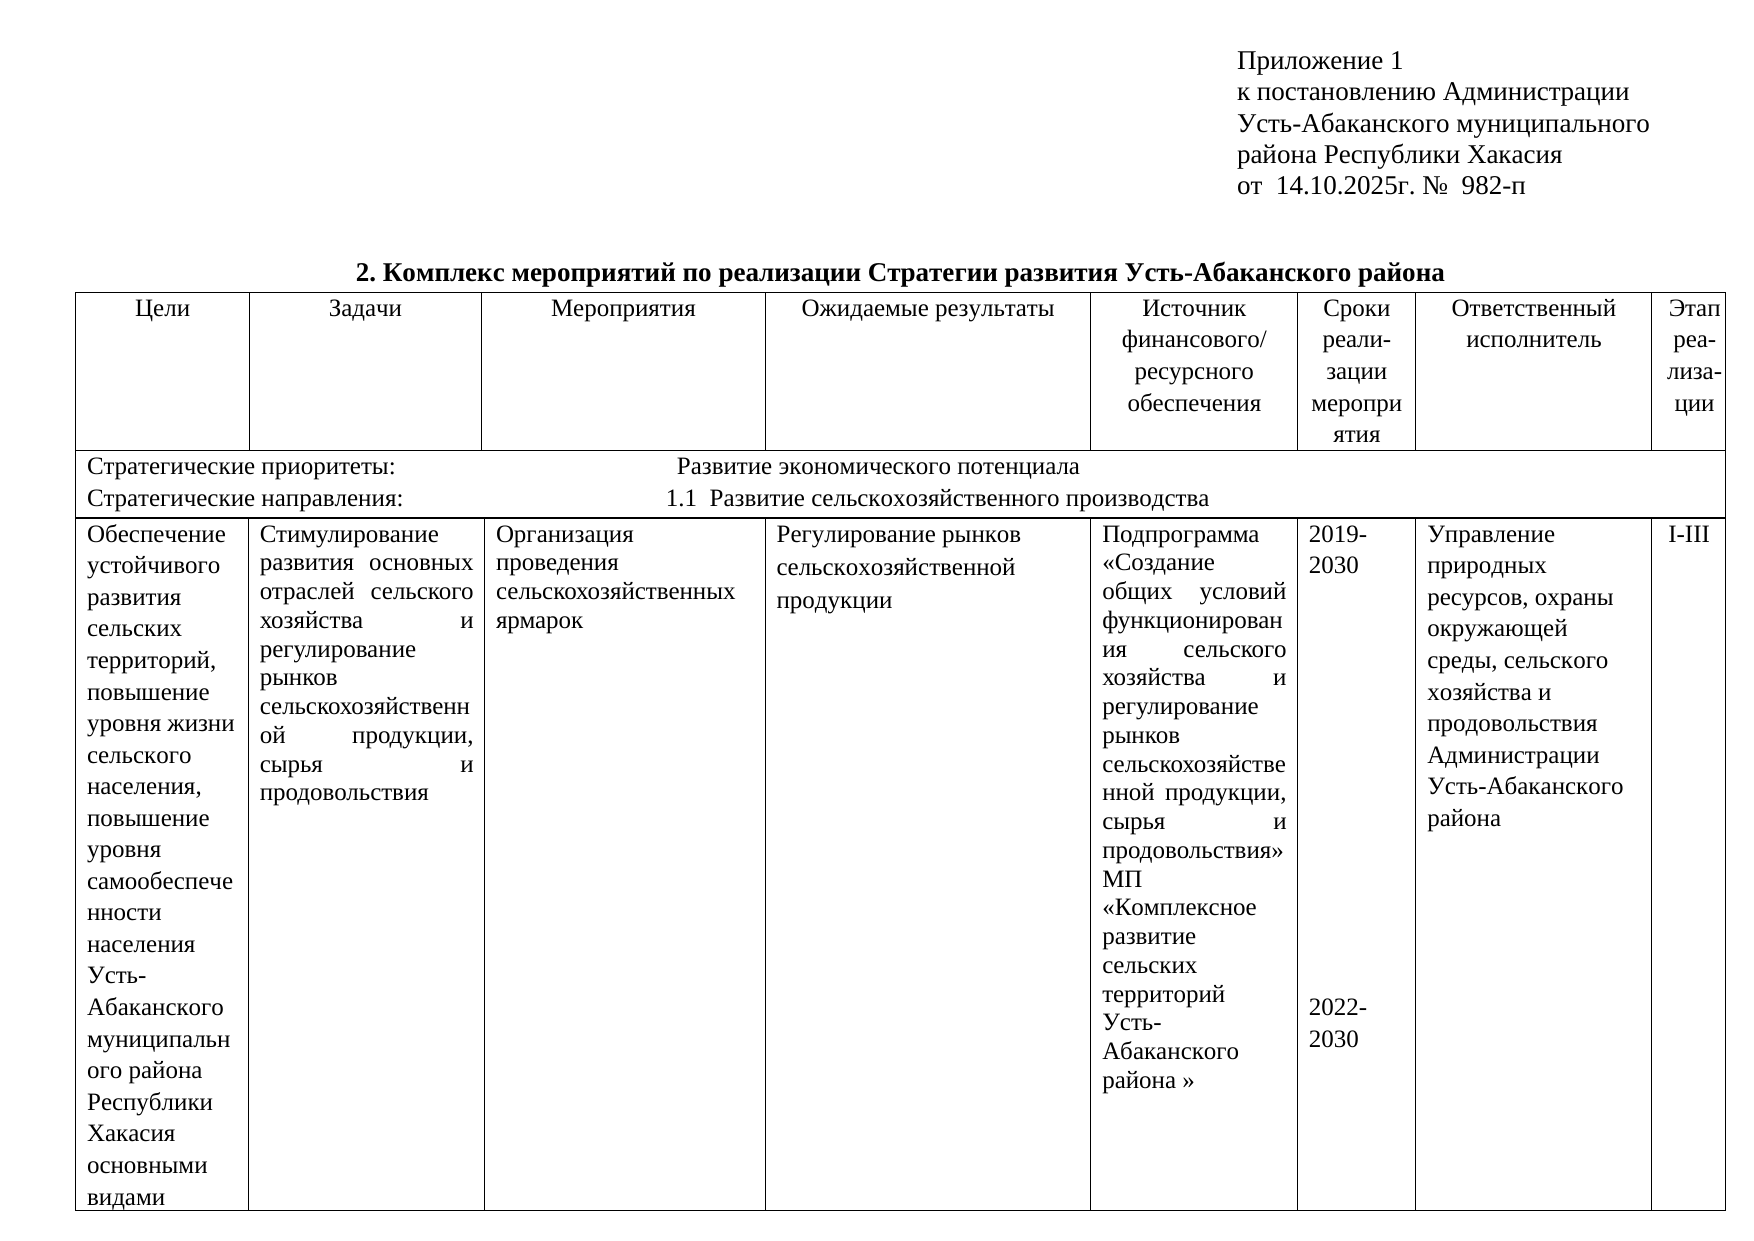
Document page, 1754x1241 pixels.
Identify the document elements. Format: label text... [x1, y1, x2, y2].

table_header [485, 519, 765, 1210]
text 2. Комплекс мероприятий по реализации Стратегии развития Усть-Абаканского района [118, 256, 1683, 287]
table_cell Стратегические приоритеты: Развитие экономического потенциала Стратегические направления: 1.1 Развитие сельскохозяйственного производства [76, 451, 1725, 517]
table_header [249, 519, 484, 1210]
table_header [76, 519, 248, 1210]
table_header Этап реа-лиза-ции [1652, 293, 1725, 450]
table_header Ожидаемые результаты [766, 293, 1090, 450]
table_header Мероприятия [482, 293, 765, 450]
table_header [766, 519, 1090, 1210]
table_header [1091, 519, 1297, 1210]
table_header Цели [76, 293, 249, 450]
table_header Ответственный исполнитель [1416, 293, 1651, 450]
table_header Приложение 1 к постановлению Администрации Усть-Абаканского муниципального района Республики Хакасия от 14.10.2025г. № 982-п [1226, 44, 1669, 231]
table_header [1416, 519, 1651, 1210]
table_header Задачи [250, 293, 481, 450]
table_header Сроки реали-зации мероприятия [1298, 293, 1415, 450]
table_header 2019-2030 2022-2030 [1298, 519, 1415, 1210]
table_header I-III [1652, 519, 1725, 1210]
table_header Источник финансового/ ресурсного обеспечения [1091, 293, 1297, 450]
